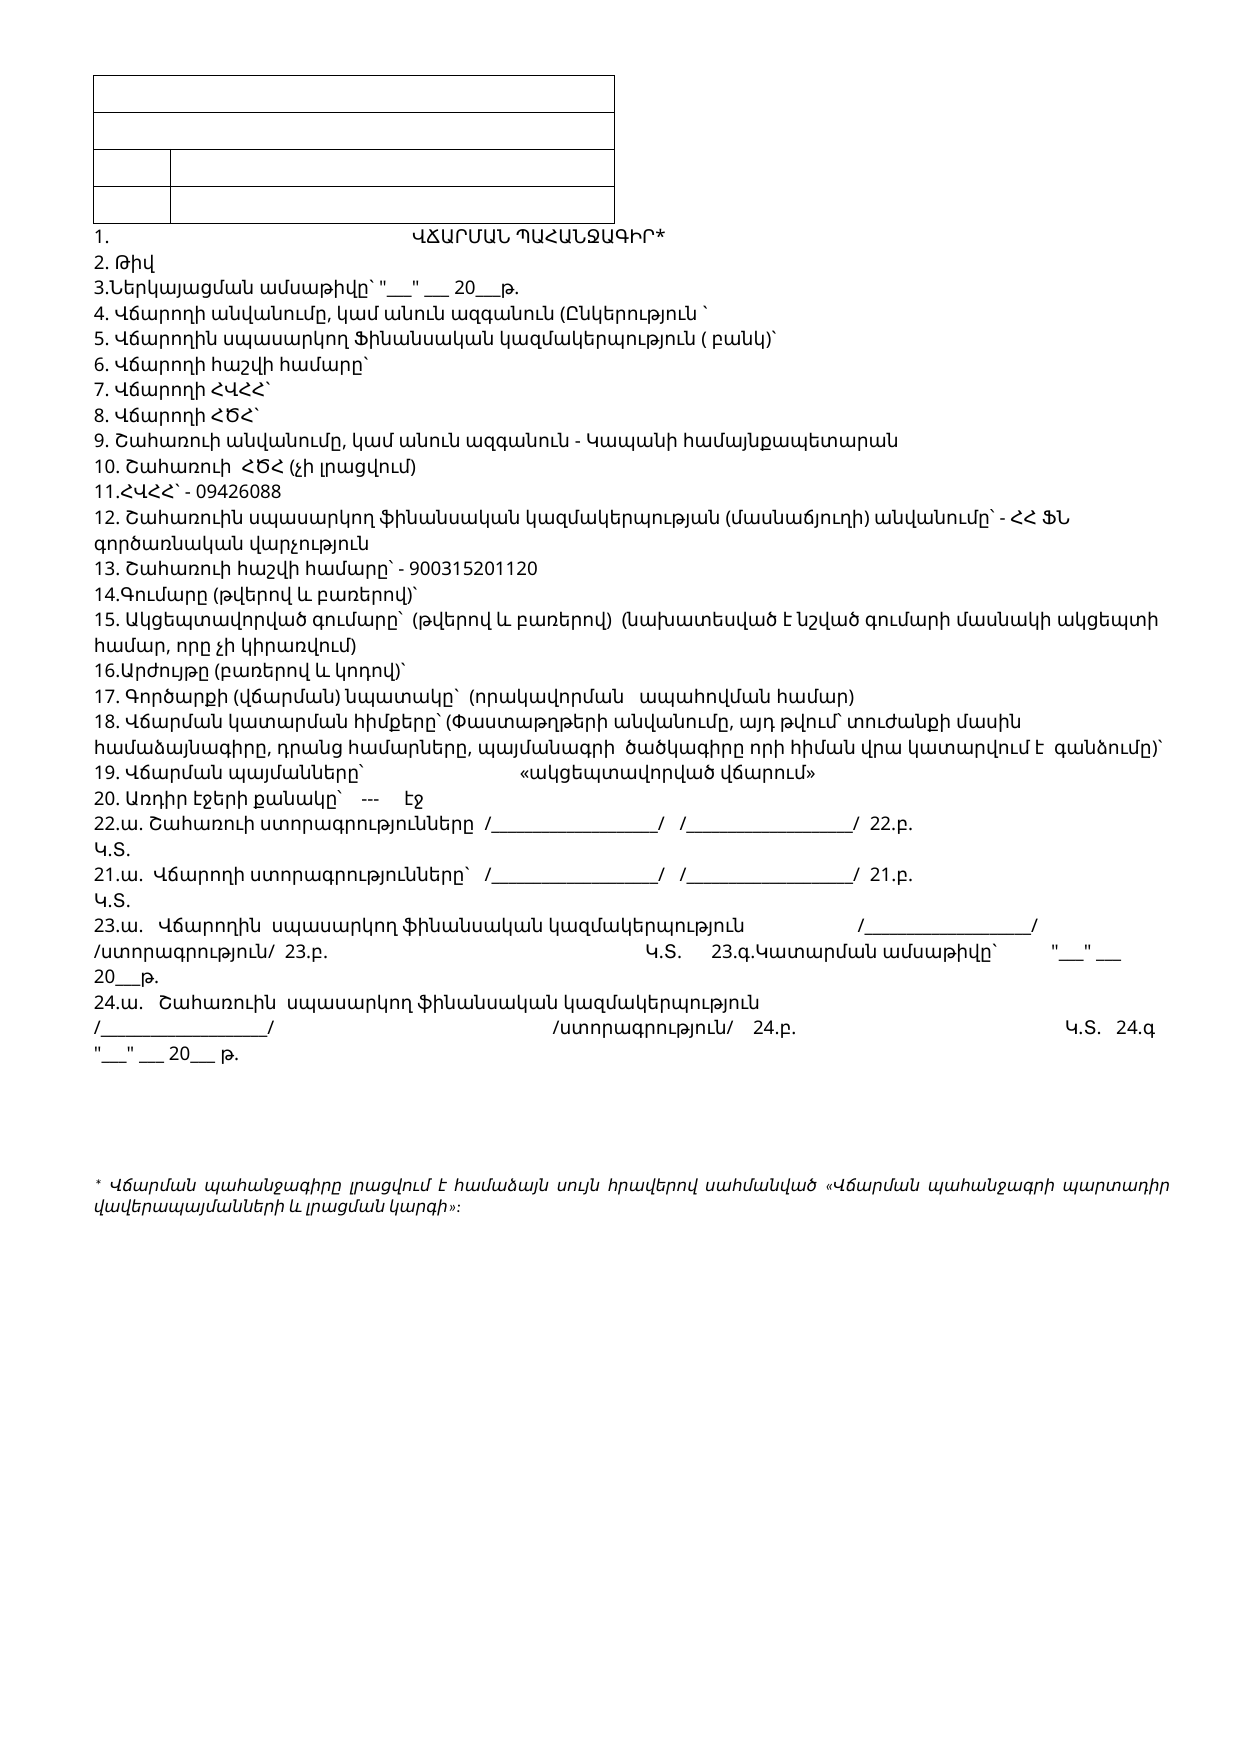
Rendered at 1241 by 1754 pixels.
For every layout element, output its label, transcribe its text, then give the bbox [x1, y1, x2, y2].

text * Վճարման պահանջագիրը լրացվում է համաձայն սույն հրավերով սահմանված «Վճարման պահանջագրի պարտադիր վավերապայմանների և լրացման կարգի»: [94, 1176, 1171, 1216]
